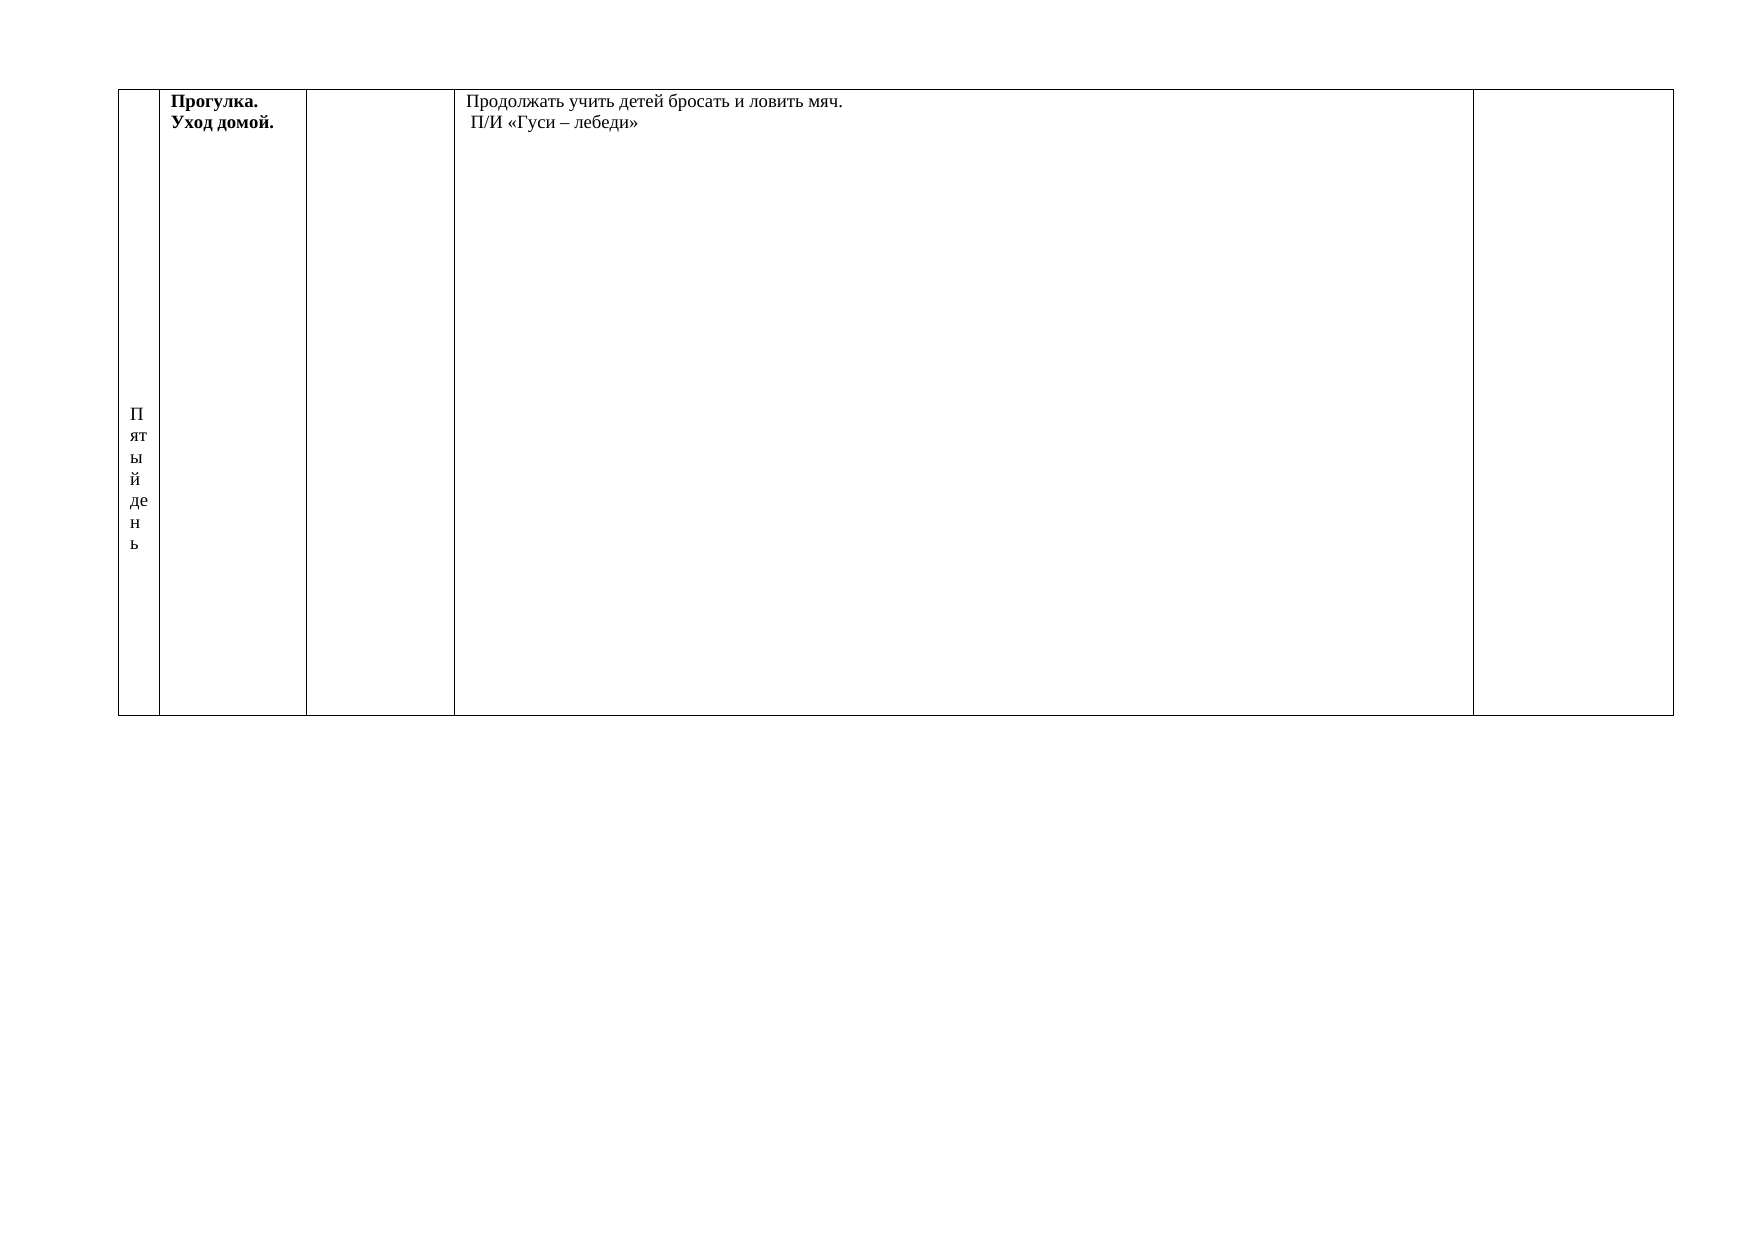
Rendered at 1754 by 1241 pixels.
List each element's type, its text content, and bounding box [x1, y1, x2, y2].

table_cell Прогулка. Уход домой. [160, 90, 306, 715]
table_cell Продолжать учить детей бросать и ловить мяч. П/И «Гуси – лебеди» [455, 90, 1473, 715]
